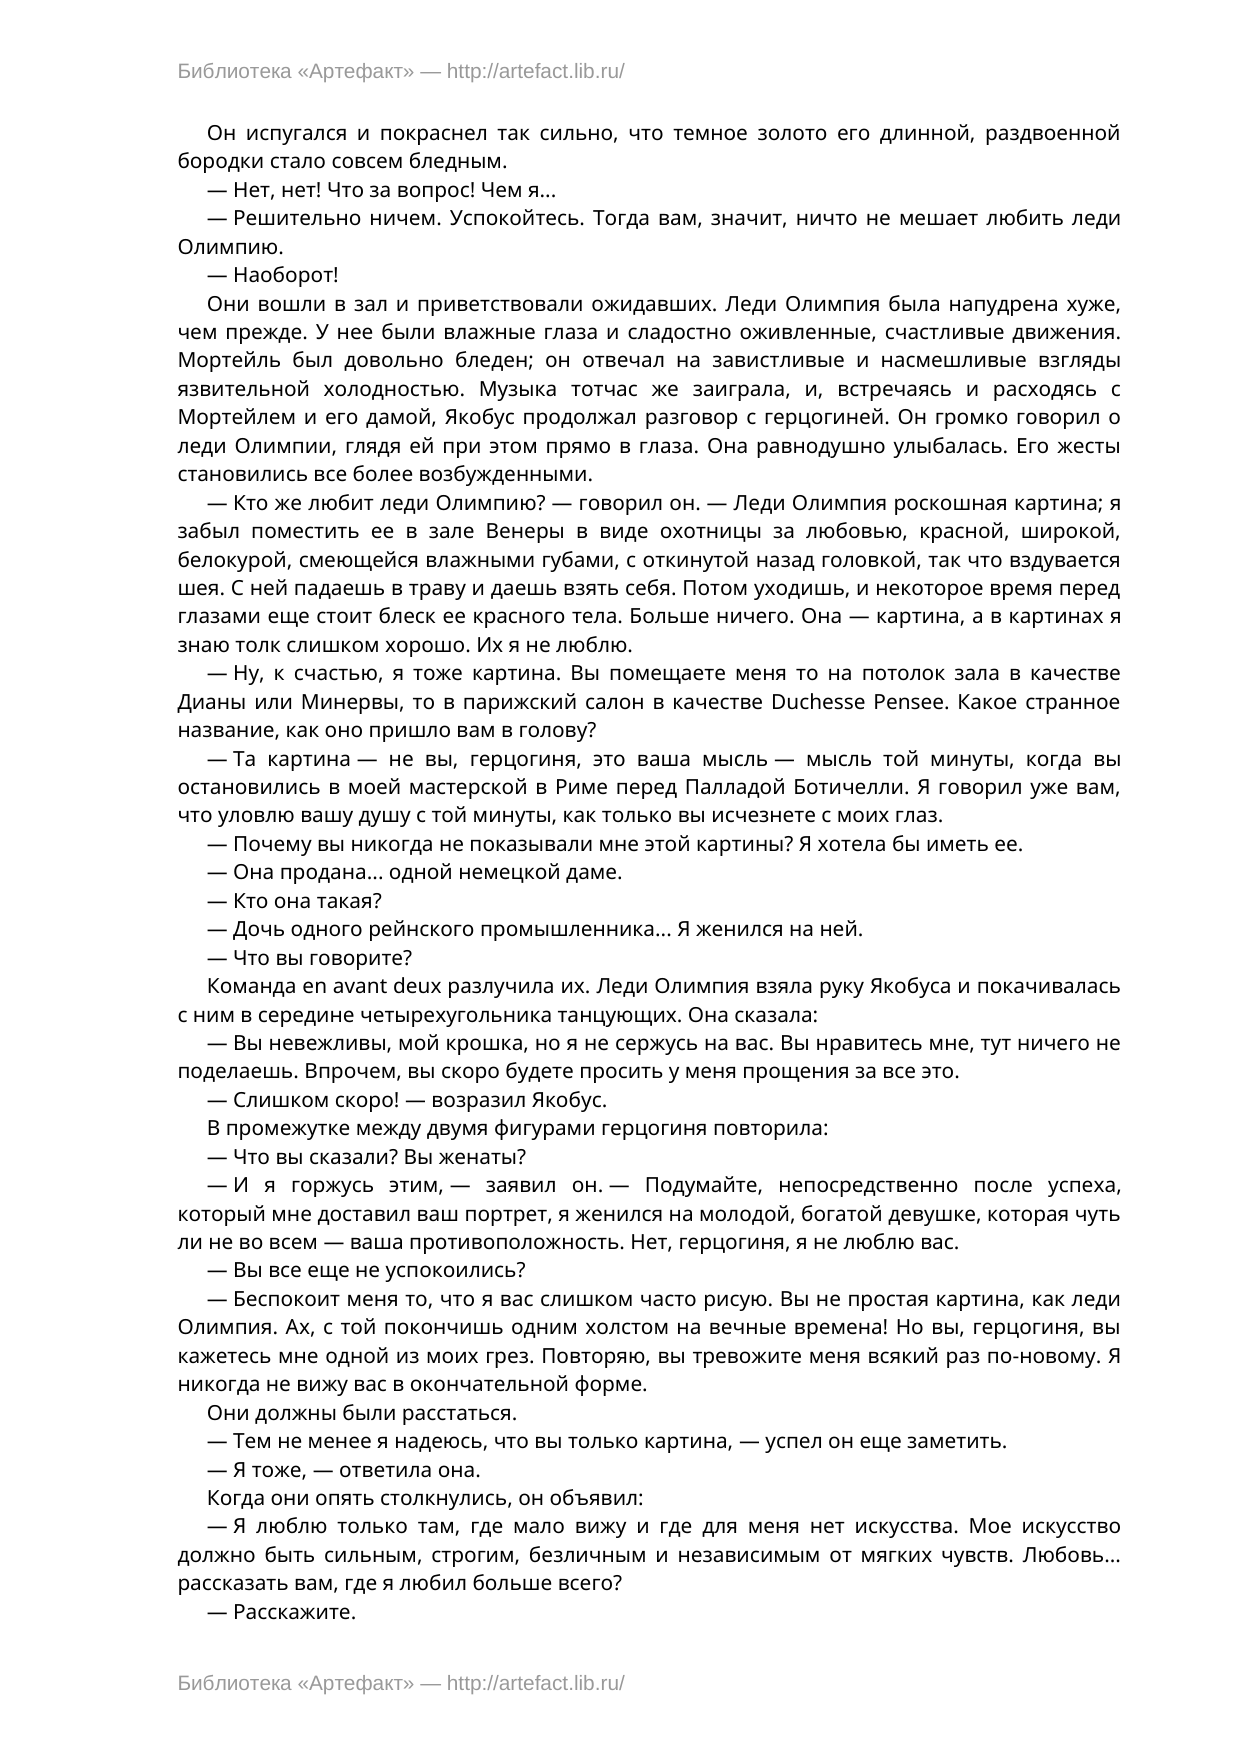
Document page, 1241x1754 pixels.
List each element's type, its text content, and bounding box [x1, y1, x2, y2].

text — Нет, нет! Что за вопрос! Чем я... [177, 175, 1122, 203]
text — Слишком скоро! — возразил Якобус. [177, 1085, 1122, 1113]
text Команда en avant deux разлучила их. Леди Олимпия взяла руку Якобуса и покачивалась с ним в середине четырехугольника танцующих. Она сказала: [177, 971, 1122, 1028]
text — Тем не менее я надеюсь, что вы только картина, — успел он еще заметить. [177, 1426, 1122, 1455]
text Он испугался и покраснел так сильно, что темное золото его длинной, раздвоенной бородки стало совсем бледным. [177, 118, 1122, 175]
text — И я горжусь этим, — заявил он. — Подумайте, непосредственно после успеха, который мне доставил ваш портрет, я женился на молодой, богатой девушке, которая чуть ли не во всем — ваша противоположность. Нет, герцогиня, я не люблю вас. [177, 1170, 1122, 1256]
text — Вы невежливы, мой крошка, но я не сержусь на вас. Вы нравитесь мне, тут ничего не поделаешь. Впрочем, вы скоро будете просить у меня прощения за все это. [177, 1028, 1122, 1085]
text — Расскажите. [177, 1597, 1122, 1625]
text — Наоборот! [177, 260, 1122, 289]
text — Что вы сказали? Вы женаты? [177, 1142, 1122, 1170]
text Они должны были расстаться. [177, 1398, 1122, 1426]
text — Она продана... одной немецкой даме. [177, 857, 1122, 886]
text — Я тоже, — ответила она. [177, 1455, 1122, 1483]
text — Та картина — не вы, герцогиня, это ваша мысль — мысль той минуты, когда вы остановились в моей мастерской в Риме перед Палладой Ботичелли. Я говорил уже вам, что уловлю вашу душу с той минуты, как только вы исчезнете с моих глаз. [177, 744, 1122, 829]
text — Что вы говорите? [177, 943, 1122, 971]
text Когда они опять столкнулись, он объявил: [177, 1483, 1122, 1512]
text — Решительно ничем. Успокойтесь. Тогда вам, значит, ничто не мешает любить леди Олимпию. [177, 203, 1122, 260]
text — Кто она такая? [177, 886, 1122, 914]
text — Я люблю только там, где мало вижу и где для меня нет искусства. Мое искусство должно быть сильным, строгим, безличным и независимым от мягких чувств. Любовь... рассказать вам, где я любил больше всего? [177, 1512, 1122, 1597]
text — Кто же любит леди Олимпию? — говорил он. — Леди Олимпия роскошная картина; я забыл поместить ее в зале Венеры в виде охотницы за любовью, красной, широкой, белокурой, смеющейся влажными губами, с откинутой назад головкой, так что вздувается шея. С ней падаешь в траву и даешь взять себя. Потом уходишь, и некоторое время перед глазами еще стоит блеск ее красного тела. Больше ничего. Она — картина, а в картинах я знаю толк слишком хорошо. Их я не люблю. [177, 488, 1122, 658]
text — Почему вы никогда не показывали мне этой картины? Я хотела бы иметь ее. [177, 829, 1122, 857]
text — Ну, к счастью, я тоже картина. Вы помещаете меня то на потолок зала в качестве Дианы или Минервы, то в парижский салон в качестве Duchesse Pensee. Какое странное название, как оно пришло вам в голову? [177, 658, 1122, 744]
text — Дочь одного рейнского промышленника... Я женился на ней. [177, 914, 1122, 943]
text Они вошли в зал и приветствовали ожидавших. Леди Олимпия была напудрена хуже, чем прежде. У нее были влажные глаза и сладостно оживленные, счастливые движения. Мортейль был довольно бледен; он отвечал на завистливые и насмешливые взгляды язвительной холодностью. Музыка тотчас же заиграла, и, встречаясь и расходясь с Мортейлем и его дамой, Якобус продолжал разговор с герцогиней. Он громко говорил о леди Олимпии, глядя ей при этом прямо в глаза. Она равнодушно улыбалась. Его жесты становились все более возбужденными. [177, 289, 1122, 488]
text В промежутке между двумя фигурами герцогиня повторила: [177, 1113, 1122, 1142]
text — Беспокоит меня то, что я вас слишком часто рисую. Вы не простая картина, как леди Олимпия. Ах, с той покончишь одним холстом на вечные времена! Но вы, герцогиня, вы кажетесь мне одной из моих грез. Повторяю, вы тревожите меня всякий раз по-новому. Я никогда не вижу вас в окончательной форме. [177, 1284, 1122, 1398]
text — Вы все еще не успокоились? [177, 1256, 1122, 1284]
